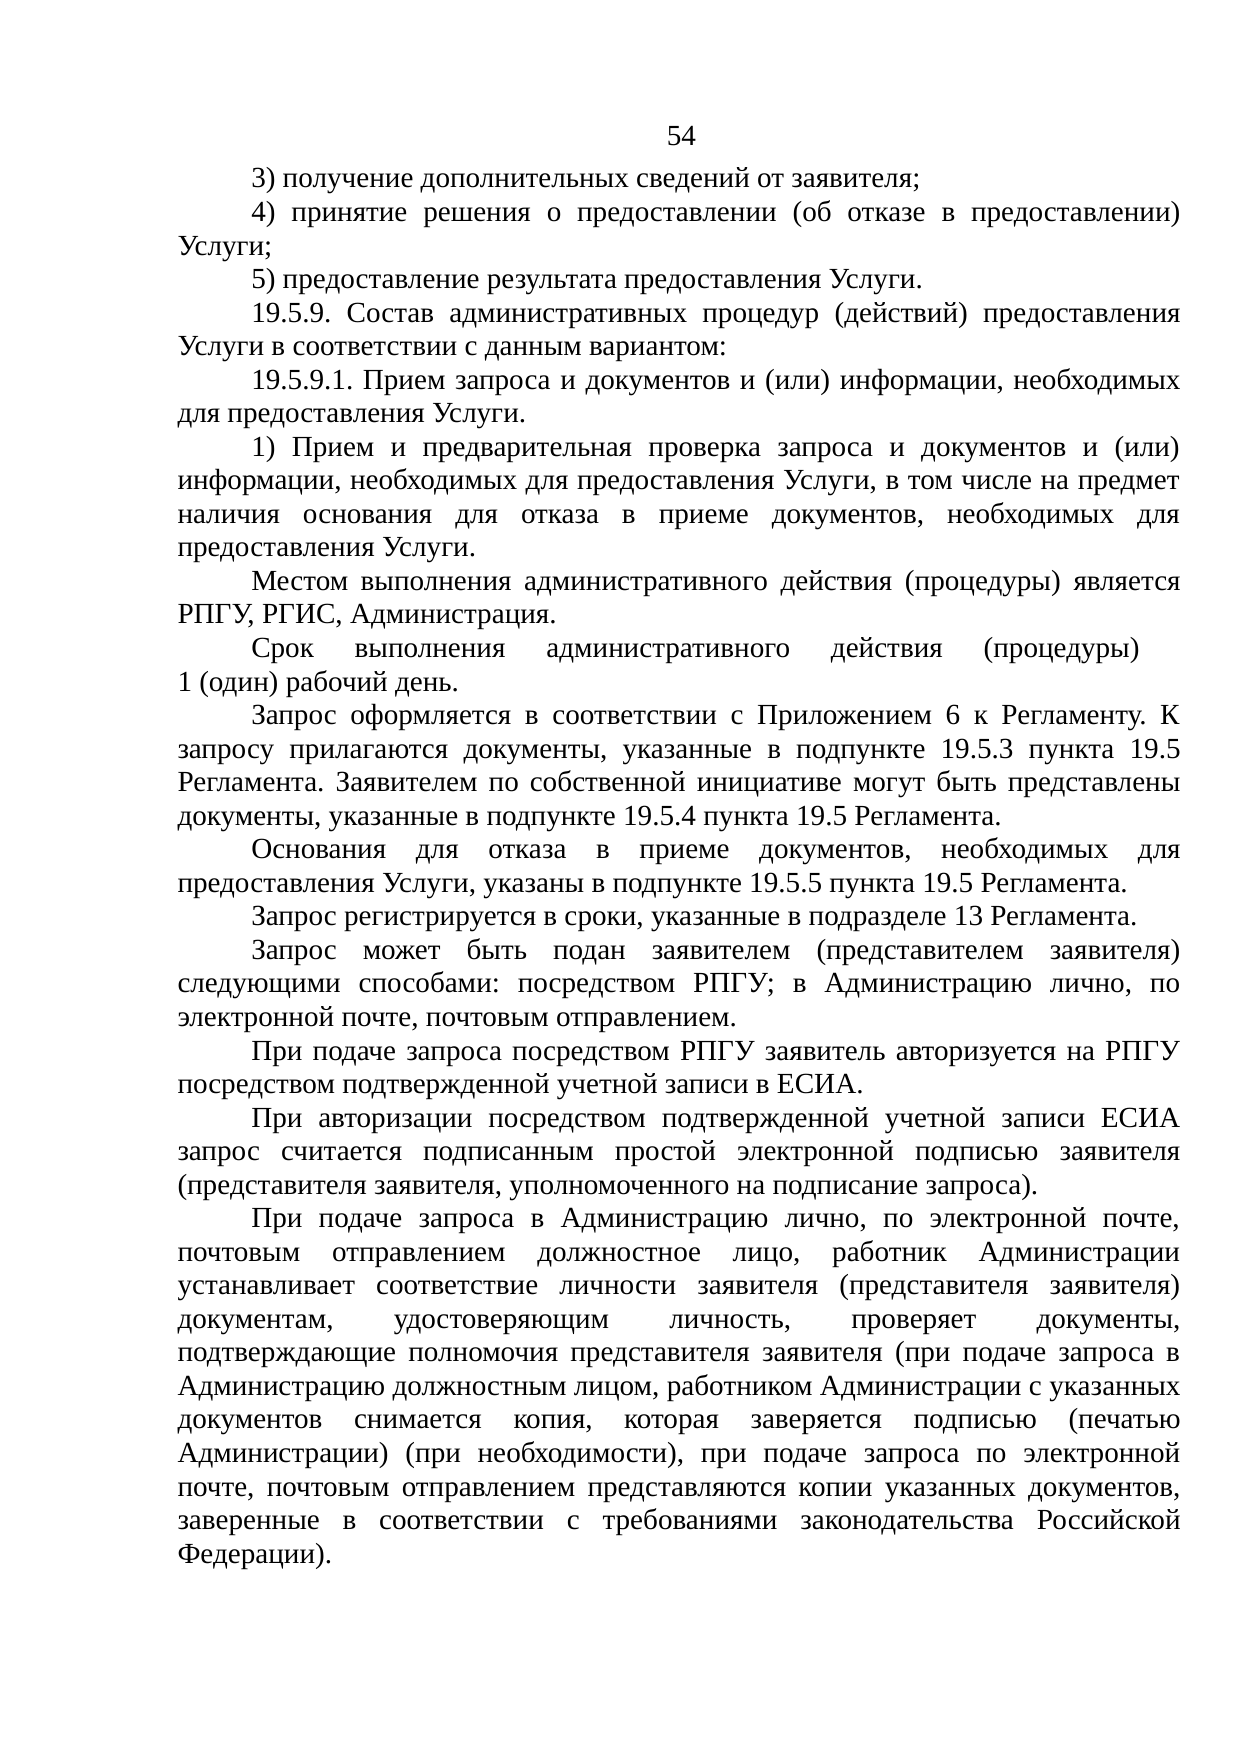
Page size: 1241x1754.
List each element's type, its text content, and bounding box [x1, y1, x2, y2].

text 19.5.9. Состав административных процедур (действий) предоставления Услуги в соответствии с данным вариантом: [177, 295, 1181, 362]
text При подаче запроса посредством РПГУ заявитель авторизуется на РПГУ посредством подтвержденной учетной записи в ЕСИА. [177, 1033, 1181, 1100]
text Местом выполнения административного действия (процедуры) является РПГУ, РГИС, Администрация. [177, 563, 1181, 630]
text 1) Прием и предварительная проверка запроса и документов и (или) информации, необходимых для предоставления Услуги, в том числе на предмет наличия основания для отказа в приеме документов, необходимых для предоставления Услуги. [177, 429, 1181, 563]
text 4) принятие решения о предоставлении (об отказе в предоставлении) Услуги; [177, 194, 1181, 261]
text Запрос регистрируется в сроки, указанные в подразделе 13 Регламента. [177, 898, 1181, 932]
text Запрос оформляется в соответствии с Приложением 6 к Регламенту. К запросу прилагаются документы, указанные в подпункте 19.5.3 пункта 19.5 Регламента. Заявителем по собственной инициативе могут быть представлены документы, указанные в подпункте 19.5.4 пункта 19.5 Регламента. [177, 697, 1181, 831]
text Запрос может быть подан заявителем (представителем заявителя) следующими способами: посредством РПГУ; в Администрацию лично, по электронной почте, почтовым отправлением. [177, 932, 1181, 1033]
text Основания для отказа в приеме документов, необходимых для предоставления Услуги, указаны в подпункте 19.5.5 пункта 19.5 Регламента. [177, 831, 1181, 898]
text При авторизации посредством подтвержденной учетной записи ЕСИА запрос считается подписанным простой электронной подписью заявителя (представителя заявителя, уполномоченного на подписание запроса). [177, 1100, 1181, 1200]
text 19.5.9.1. Прием запроса и документов и (или) информации, необходимых для предоставления Услуги. [177, 362, 1181, 429]
text Срок выполнения административного действия (процедуры) 1 (один) рабочий день. [177, 630, 1181, 697]
text При подаче запроса в Администрацию лично, по электронной почте, почтовым отправлением должностное лицо, работник Администрации устанавливает соответствие личности заявителя (представителя заявителя) документам, удостоверяющим личность, проверяет документы, подтверждающие полномочия представителя заявителя (при подаче запроса в Администрацию должностным лицом, работником Администрации с указанных документов снимается копия, которая заверяется подписью (печатью Администрации) (при необходимости), при подаче запроса по электронной почте, почтовым отправлением представляются копии указанных документов, заверенные в соответствии с требованиями законодательства Российской Федерации). [177, 1200, 1181, 1569]
text 5) предоставление результата предоставления Услуги. [177, 261, 1181, 295]
text 3) получение дополнительных сведений от заявителя; [177, 161, 1181, 194]
